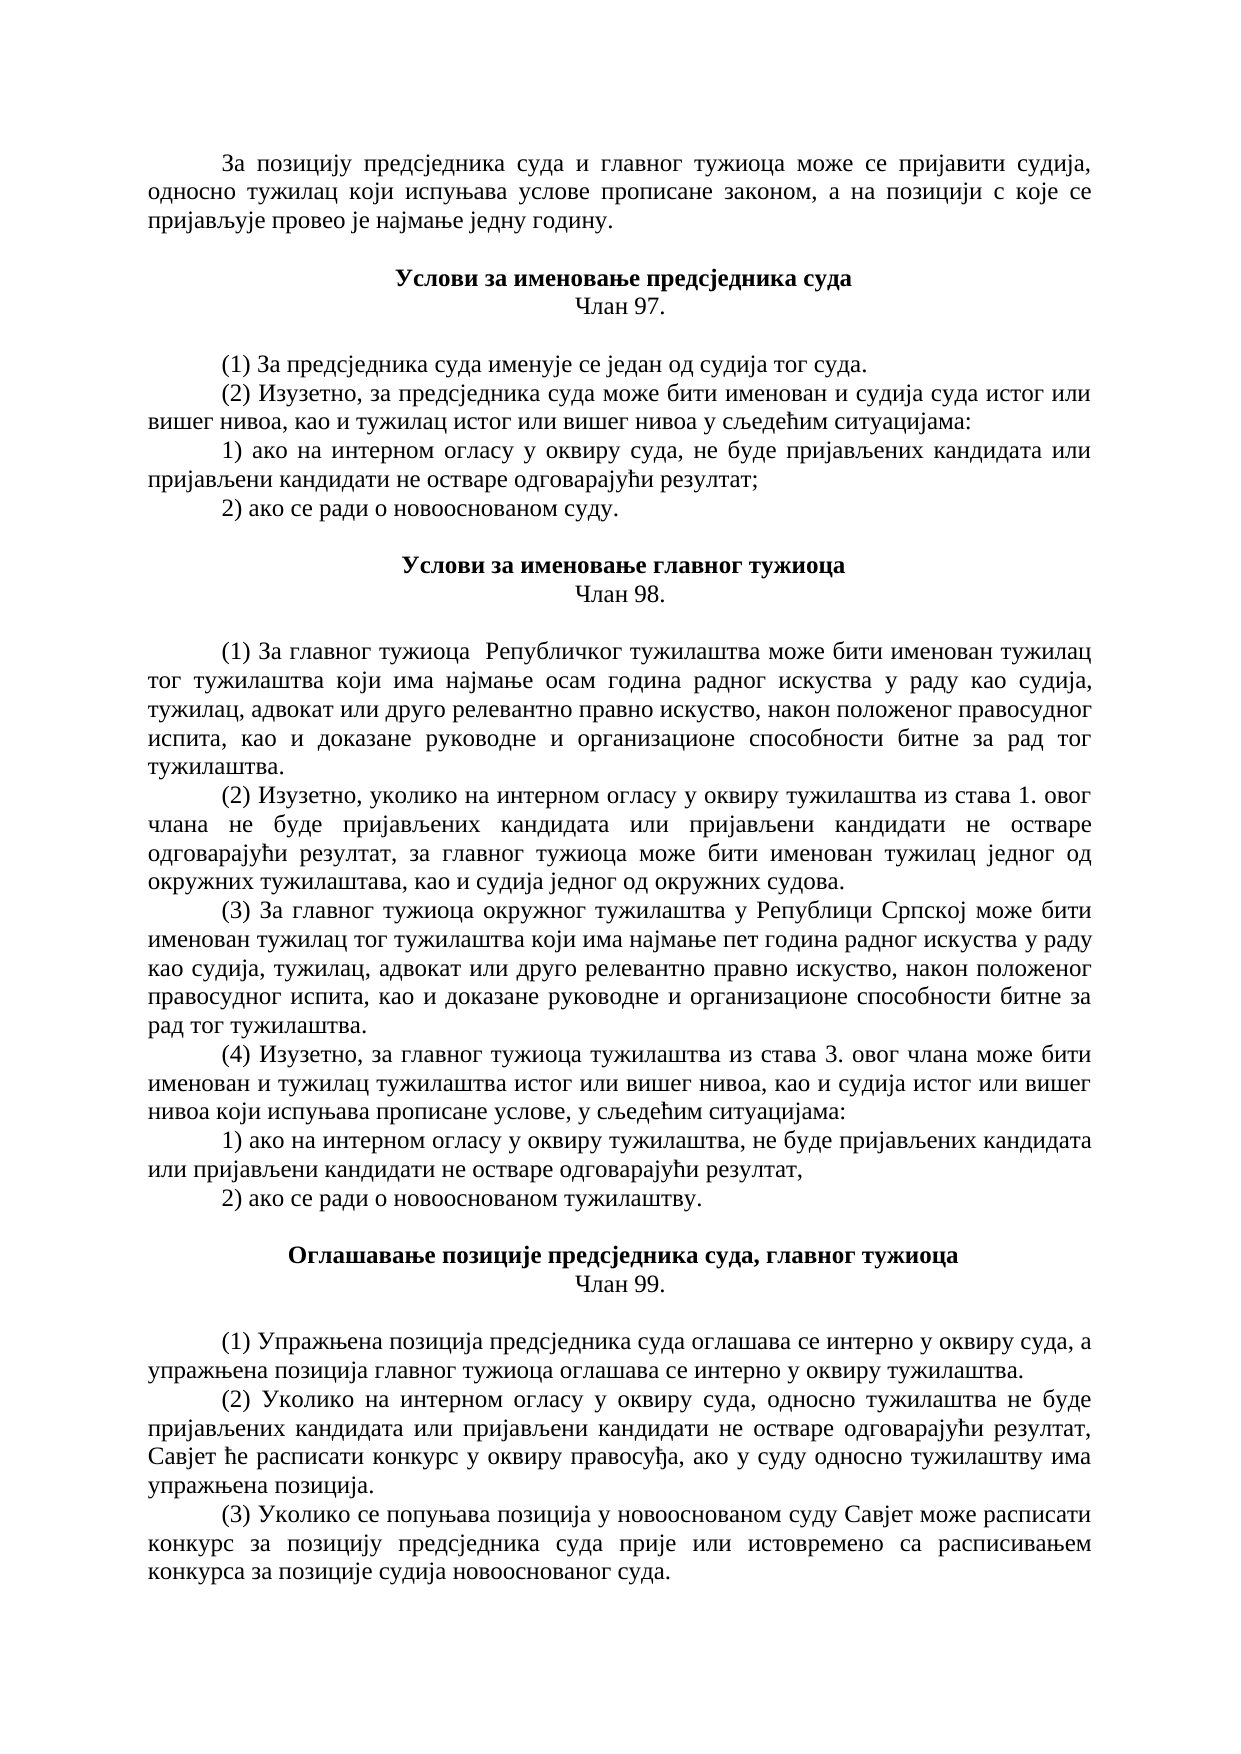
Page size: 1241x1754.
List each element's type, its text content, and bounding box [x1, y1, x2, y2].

text (2) Изузетно, уколико на интерном огласу у оквиру тужилаштва из става 1. овог члана не буде пријављених кандидата или пријављени кандидати не остваре одговарајући резултат, за главног тужиоца може бити именован тужилац једног од окружних тужилаштава, као и судија једног од окружних судова. [148, 780, 1093, 895]
text (4) Изузетно, за главног тужиоца тужилаштва из става 3. овог члана може бити именован и тужилац тужилаштва истог или вишег нивоа, као и судија истог или вишег нивоа који испуњава прописане услове, у сљедећим ситуацијама: [148, 1039, 1093, 1125]
text За позицију предсједника суда и главног тужиоца може се пријавити судија, односно тужилац који испуњава услове прописане законом, а на позицији с које се пријављује провео је најмање једну годину. [148, 148, 1093, 234]
text Члан 98. [148, 579, 1093, 608]
text 1) ако на интерном огласу у оквиру суда, не буде пријављених кандидата или пријављени кандидати не остваре одговарајући резултат; [148, 435, 1093, 493]
text 1) ако на интерном огласу у оквиру тужилаштва, не буде пријављених кандидата или пријављени кандидати не остваре одговарајући резултат, [148, 1125, 1093, 1183]
text 2) ако се ради о новооснованом тужилаштву. [148, 1183, 1093, 1211]
text (3) За главног тужиоца окружног тужилаштва у Републици Српској може бити именован тужилац тог тужилаштва који има најмање пет година радног искуства у раду као судија, тужилац, адвокат или друго релевантно правно искуство, након положеног правосудног испита, као и доказане руководне и организационе способности битне за рад тог тужилаштва. [148, 895, 1093, 1039]
text (2) Уколико на интерном огласу у оквиру суда, односно тужилаштва не буде пријављених кандидата или пријављени кандидати не остваре одговарајући резултат, Савјет ће расписати конкурс у оквиру правосуђа, ако у суду односно тужилаштву има упражњена позиција. [148, 1384, 1093, 1499]
text 2) ако се ради о новооснованом суду. [148, 493, 1093, 521]
text (3) Уколико се попуњава позиција у новооснованом суду Савјет може расписати конкурс за позицију предсједника суда прије или истовремено са расписивањем конкурса за позиције судија новооснованог суда. [148, 1499, 1093, 1585]
text Члан 97. [148, 291, 1093, 320]
text (1) За предсједника суда именује се један од судија тог суда. [148, 349, 1093, 378]
text Члан 99. [148, 1269, 1093, 1298]
text Услови за именовање главног тужиоца [148, 550, 1093, 579]
text (1) За главног тужиоца Републичког тужилаштва може бити именован тужилац тог тужилаштва који има најмање осам година радног искуства у раду као судија, тужилац, адвокат или друго релевантно правно искуство, након положеног правосудног испита, као и доказане руководне и организационе способности битне за рад тог тужилаштва. [148, 636, 1093, 780]
text (2) Изузетно, за предсједника суда може бити именован и судија суда истог или вишег нивоа, као и тужилац истог или вишег нивоа у сљедећим ситуацијама: [148, 378, 1093, 435]
text Оглашавање позиције предсједника суда, главног тужиоца [148, 1240, 1093, 1269]
text Услови за именовање предсједника суда [148, 263, 1093, 291]
text (1) Упражњена позиција предсједника суда оглашава се интерно у оквиру суда, а упражњена позиција главног тужиоца оглашава се интерно у оквиру тужилаштва. [148, 1326, 1093, 1384]
